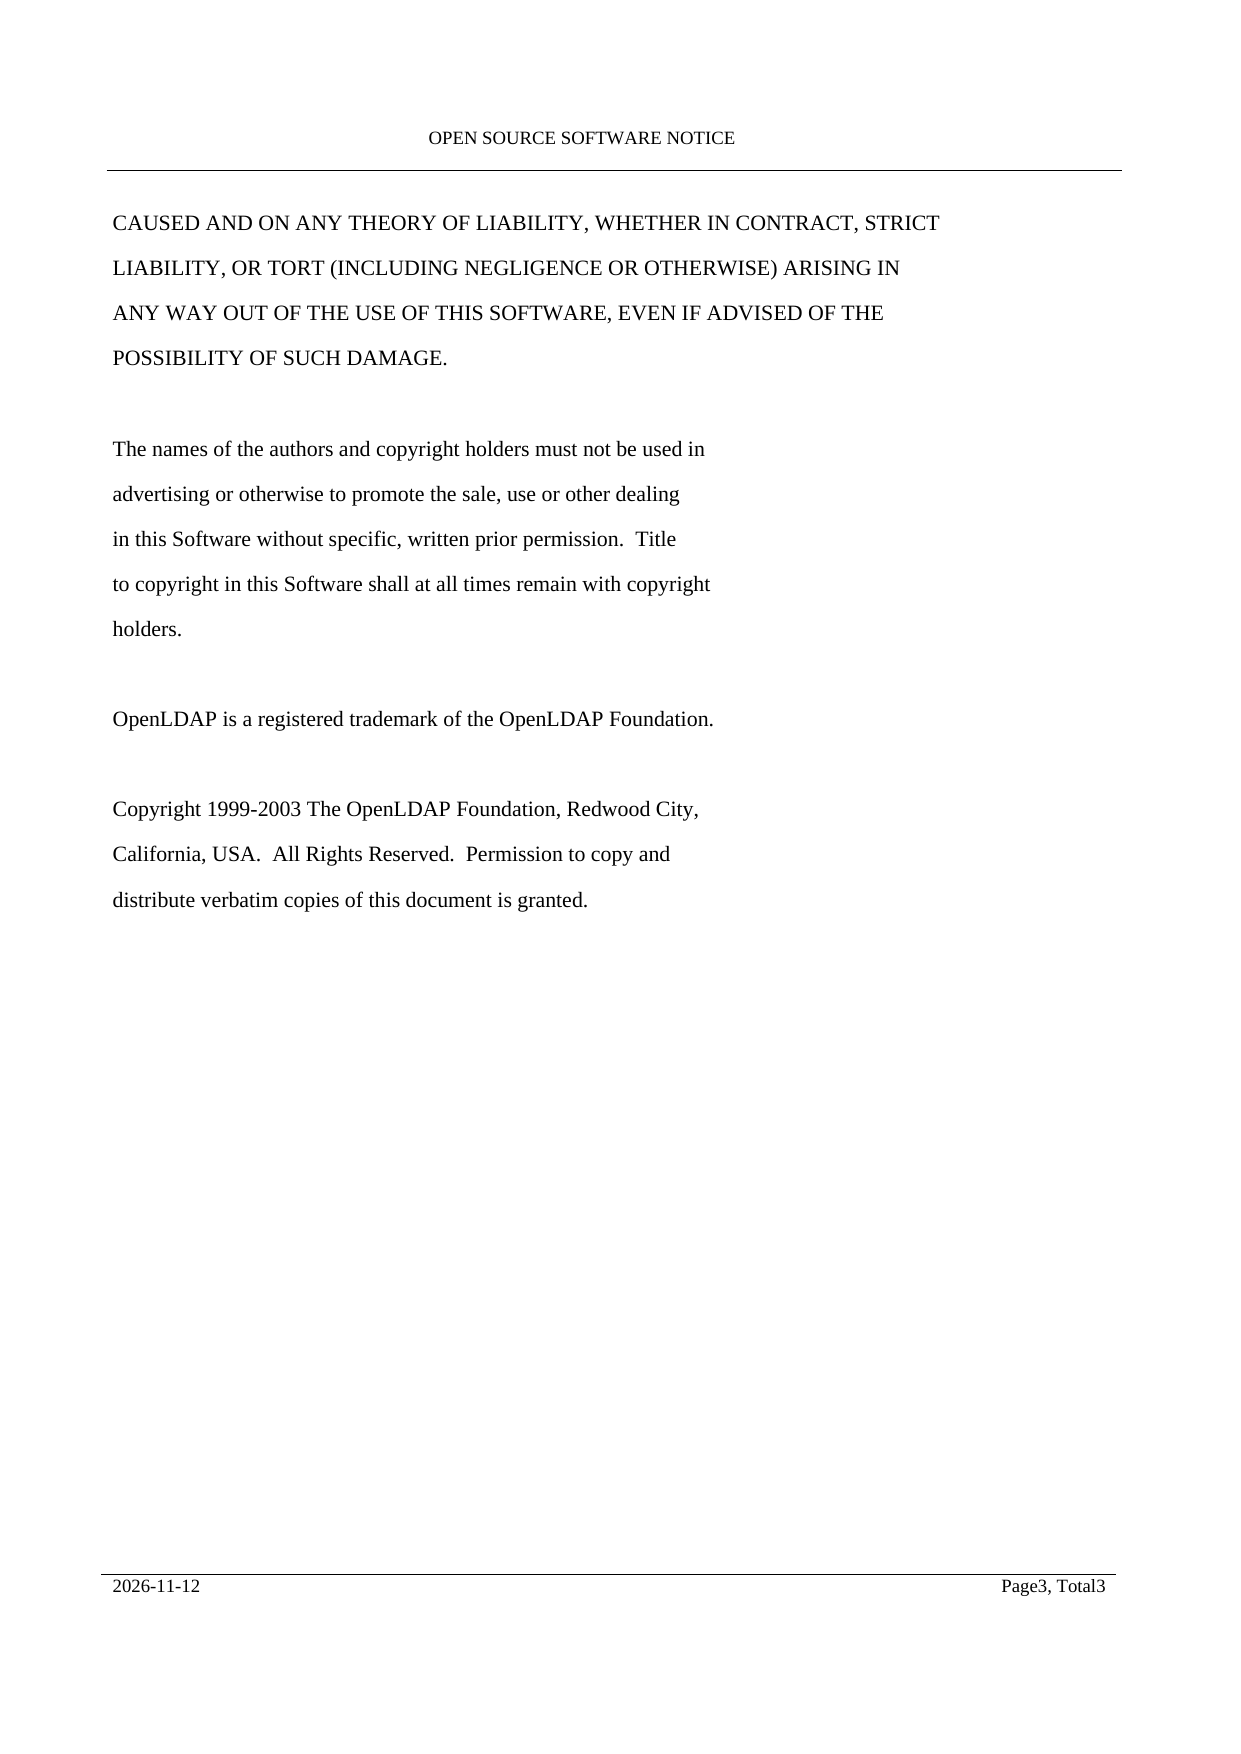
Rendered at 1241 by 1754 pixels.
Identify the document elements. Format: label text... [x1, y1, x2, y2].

text distribute verbatim copies of this document is granted. [112, 883, 1128, 915]
text LIABILITY, OR TORT (INCLUDING NEGLIGENCE OR OTHERWISE) ARISING IN [112, 251, 1128, 284]
text The names of the authors and copyright holders must not be used in [112, 432, 1128, 464]
text OpenLDAP is a registered trademark of the OpenLDAP Foundation. [112, 702, 1128, 735]
text California, USA. All Rights Reserved. Permission to copy and [112, 838, 1128, 870]
text CAUSED AND ON ANY THEORY OF LIABILITY, WHETHER IN CONTRACT, STRICT [112, 206, 1128, 239]
text holders. [112, 612, 1128, 645]
text POSSIBILITY OF SUCH DAMAGE. [112, 342, 1128, 374]
text in this Software without specific, written prior permission. Title [112, 522, 1128, 554]
text ANY WAY OUT OF THE USE OF THIS SOFTWARE, EVEN IF ADVISED OF THE [112, 297, 1128, 329]
text Copyright 1999-2003 The OpenLDAP Foundation, Redwood City, [112, 793, 1128, 825]
text advertising or otherwise to promote the sale, use or other dealing [112, 477, 1128, 509]
text to copyright in this Software shall at all times remain with copyright [112, 567, 1128, 600]
